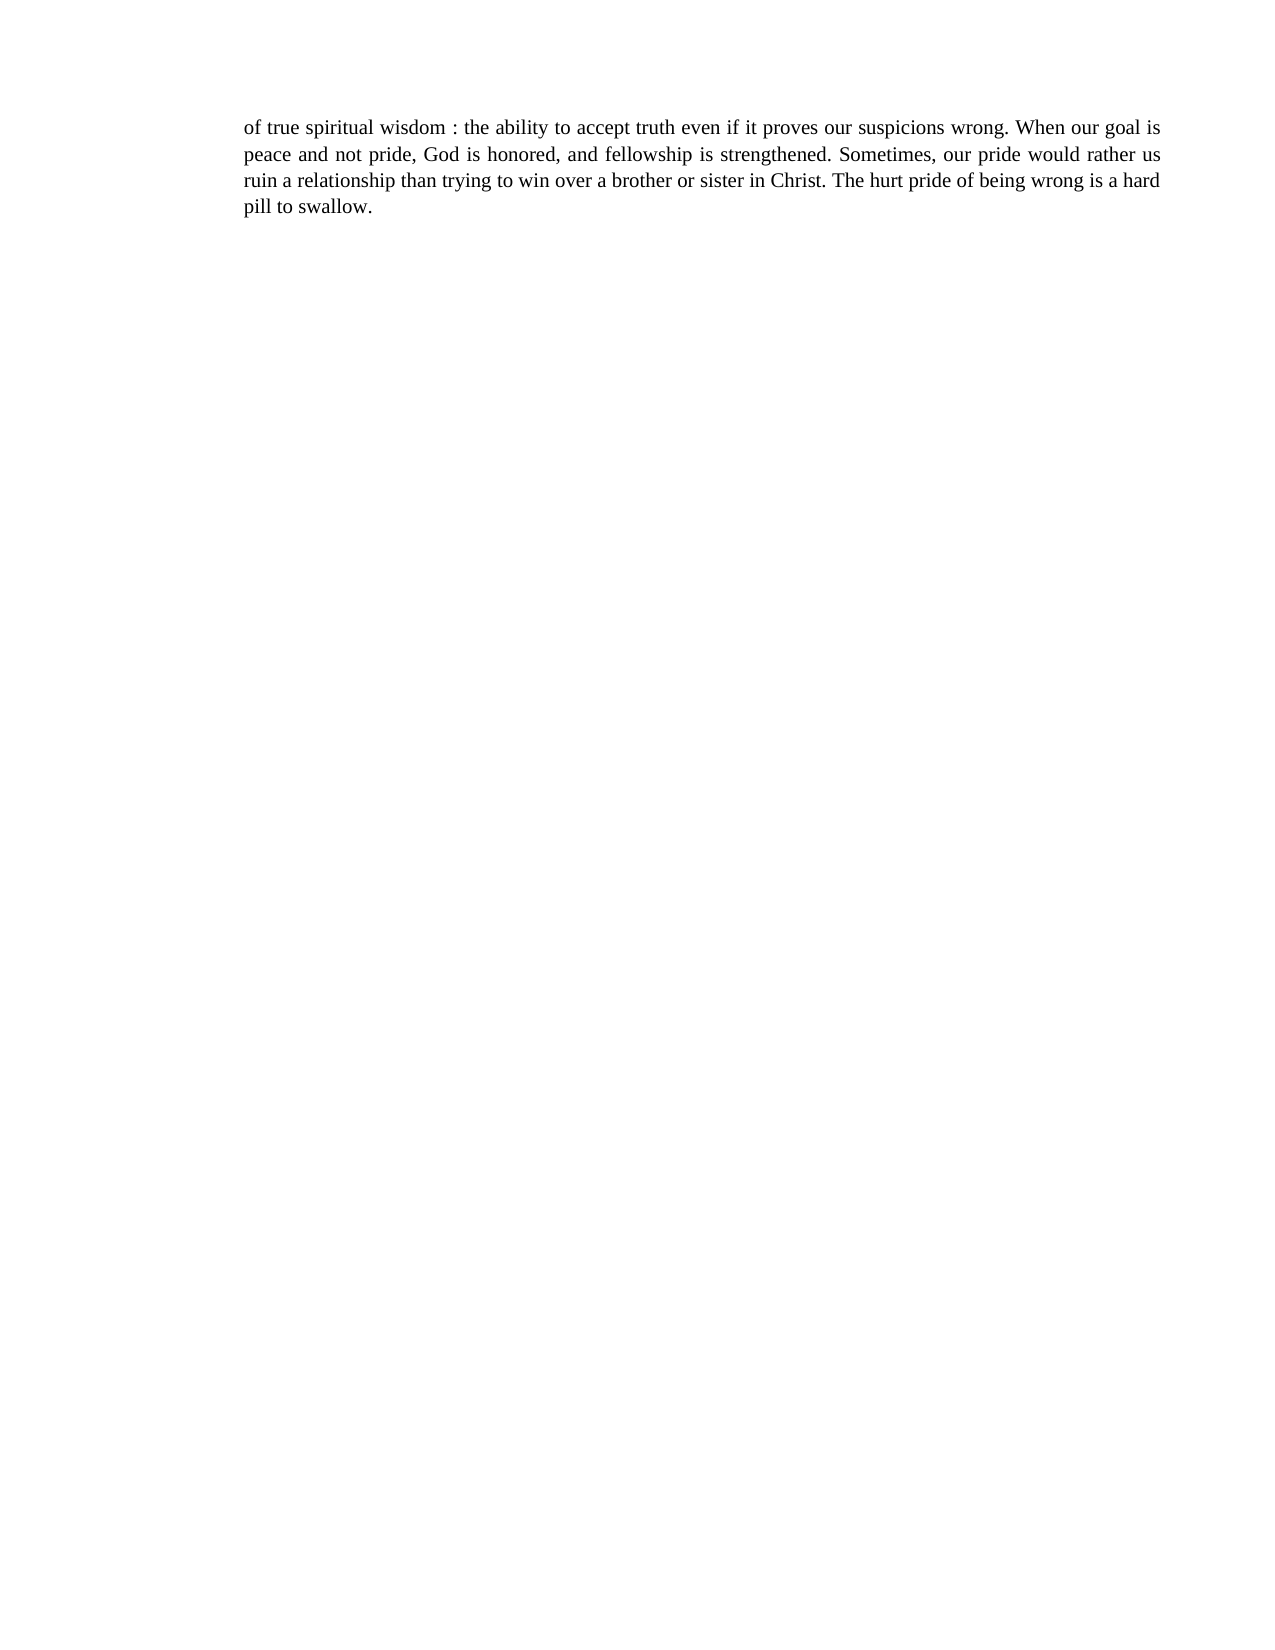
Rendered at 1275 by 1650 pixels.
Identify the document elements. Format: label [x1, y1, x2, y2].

list [206, 112, 1162, 218]
